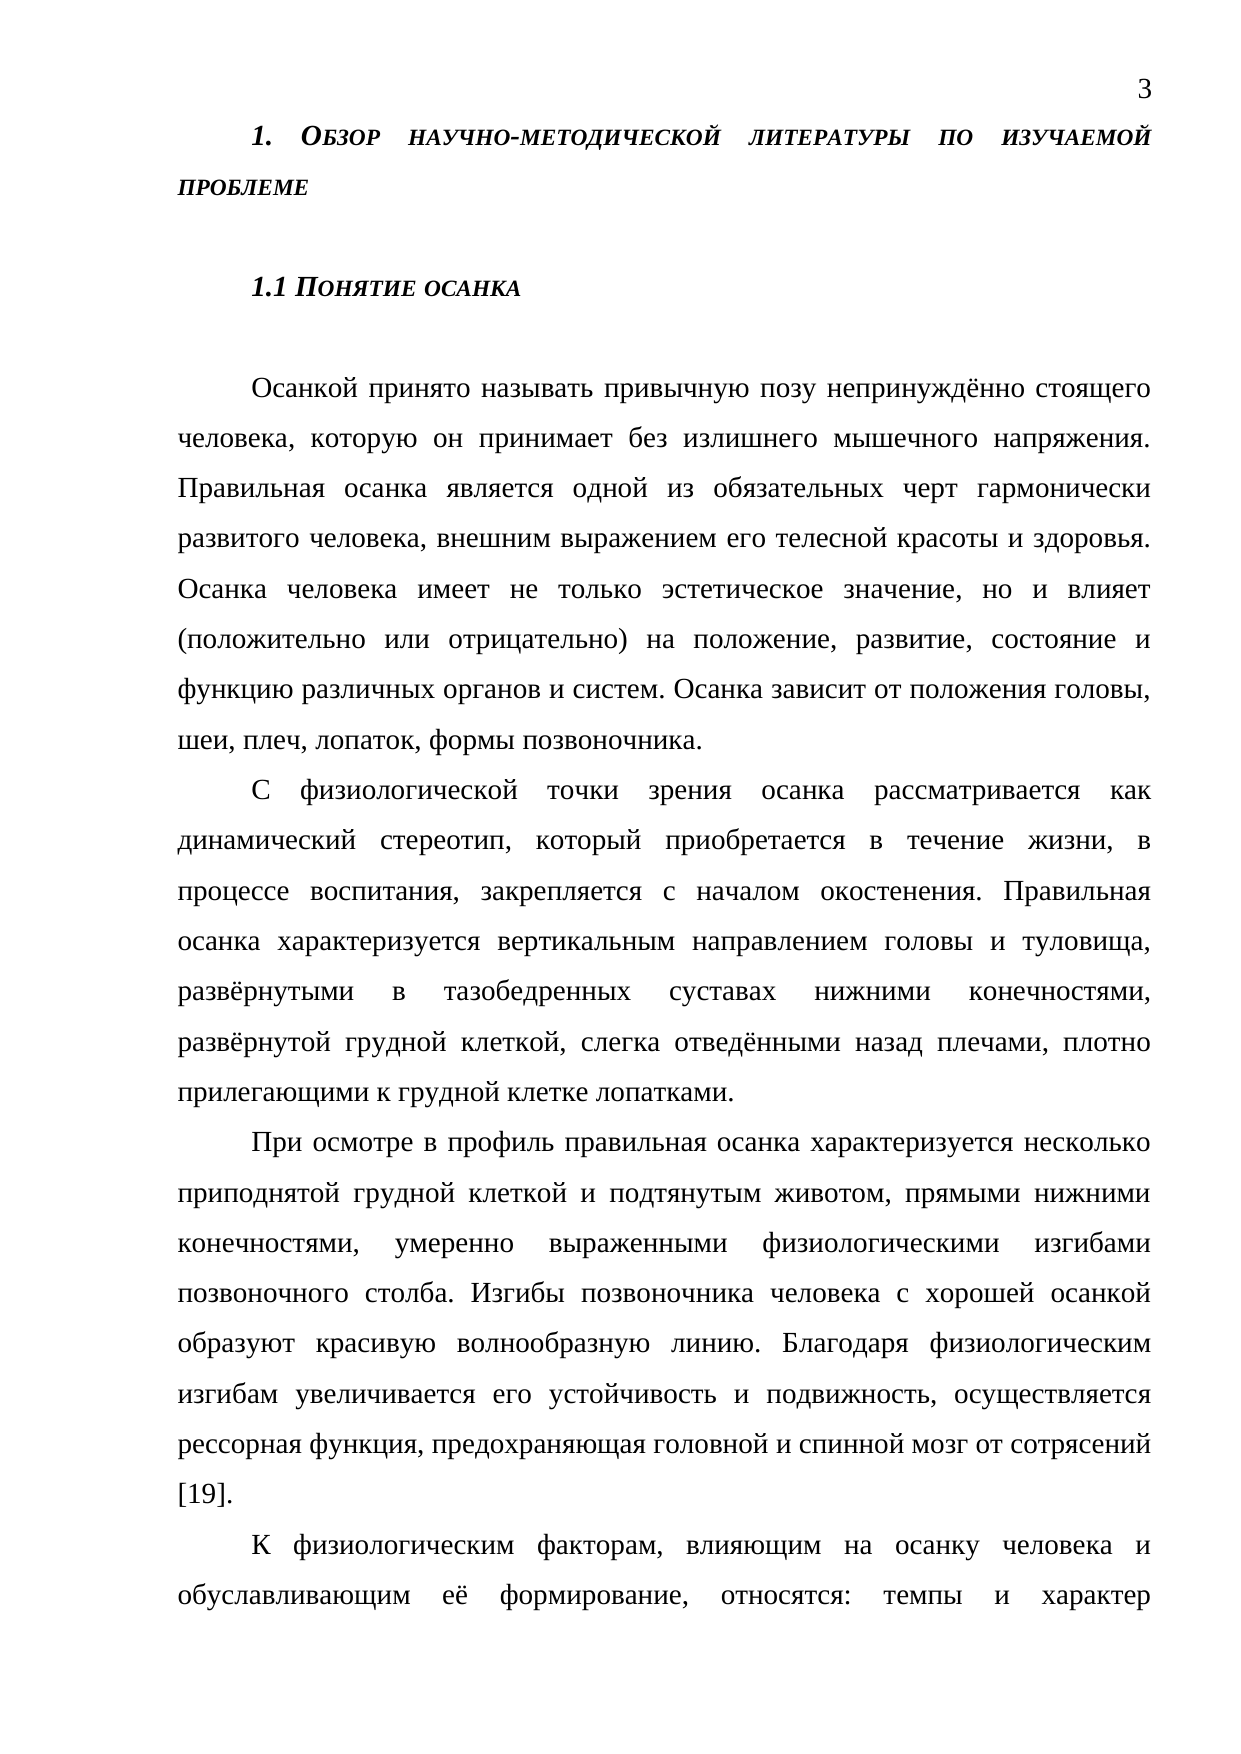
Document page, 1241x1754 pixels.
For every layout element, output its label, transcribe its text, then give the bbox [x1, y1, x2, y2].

subtitle 1. Обзор научно-методической литературы по изучаемой проблеме [177, 118, 1152, 202]
text С физиологической точки зрения осанка рассматривается как динамический стереотип, который приобретается в течение жизни, в процессе воспитания, закрепляется с началом окостенения. Правильная осанка характеризуется вертикальным направлением головы и туловища, развёрнутыми в тазобедренных суставах нижними конечностями, развёрнутой грудной клеткой, слегка отведёнными назад плечами, плотно прилегающими к грудной клетке лопатками. [177, 772, 1152, 1108]
text При осмотре в профиль правильная осанка характеризуется несколько приподнятой грудной клеткой и подтянутым животом, прямыми нижними конечностями, умеренно выраженными физиологическими изгибами позвоночного столба. Изгибы позвоночника человека с хорошей осанкой образуют красивую волнообразную линию. Благодаря физиологическим изгибам увеличивается его устойчивость и подвижность, осуществляется рессорная функция, предохраняющая головной и спинной мозг от сотрясений [19]. [177, 1124, 1152, 1510]
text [177, 1527, 1152, 1611]
text Осанкой принято называть привычную позу непринуждённо стоящего человека, которую он принимает без излишнего мышечного напряжения. Правильная осанка является одной из обязательных черт гармонически развитого человека, внешним выражением его телесной красоты и здоровья. Осанка человека имеет не только эстетическое значение, но и влияет (положительно или отрицательно) на положение, развитие, состояние и функцию различных органов и систем. Осанка зависит от положения головы, шеи, плеч, лопаток, формы позвоночника. [177, 370, 1152, 755]
subtitle 1.1 Понятие осанка [177, 269, 1152, 303]
